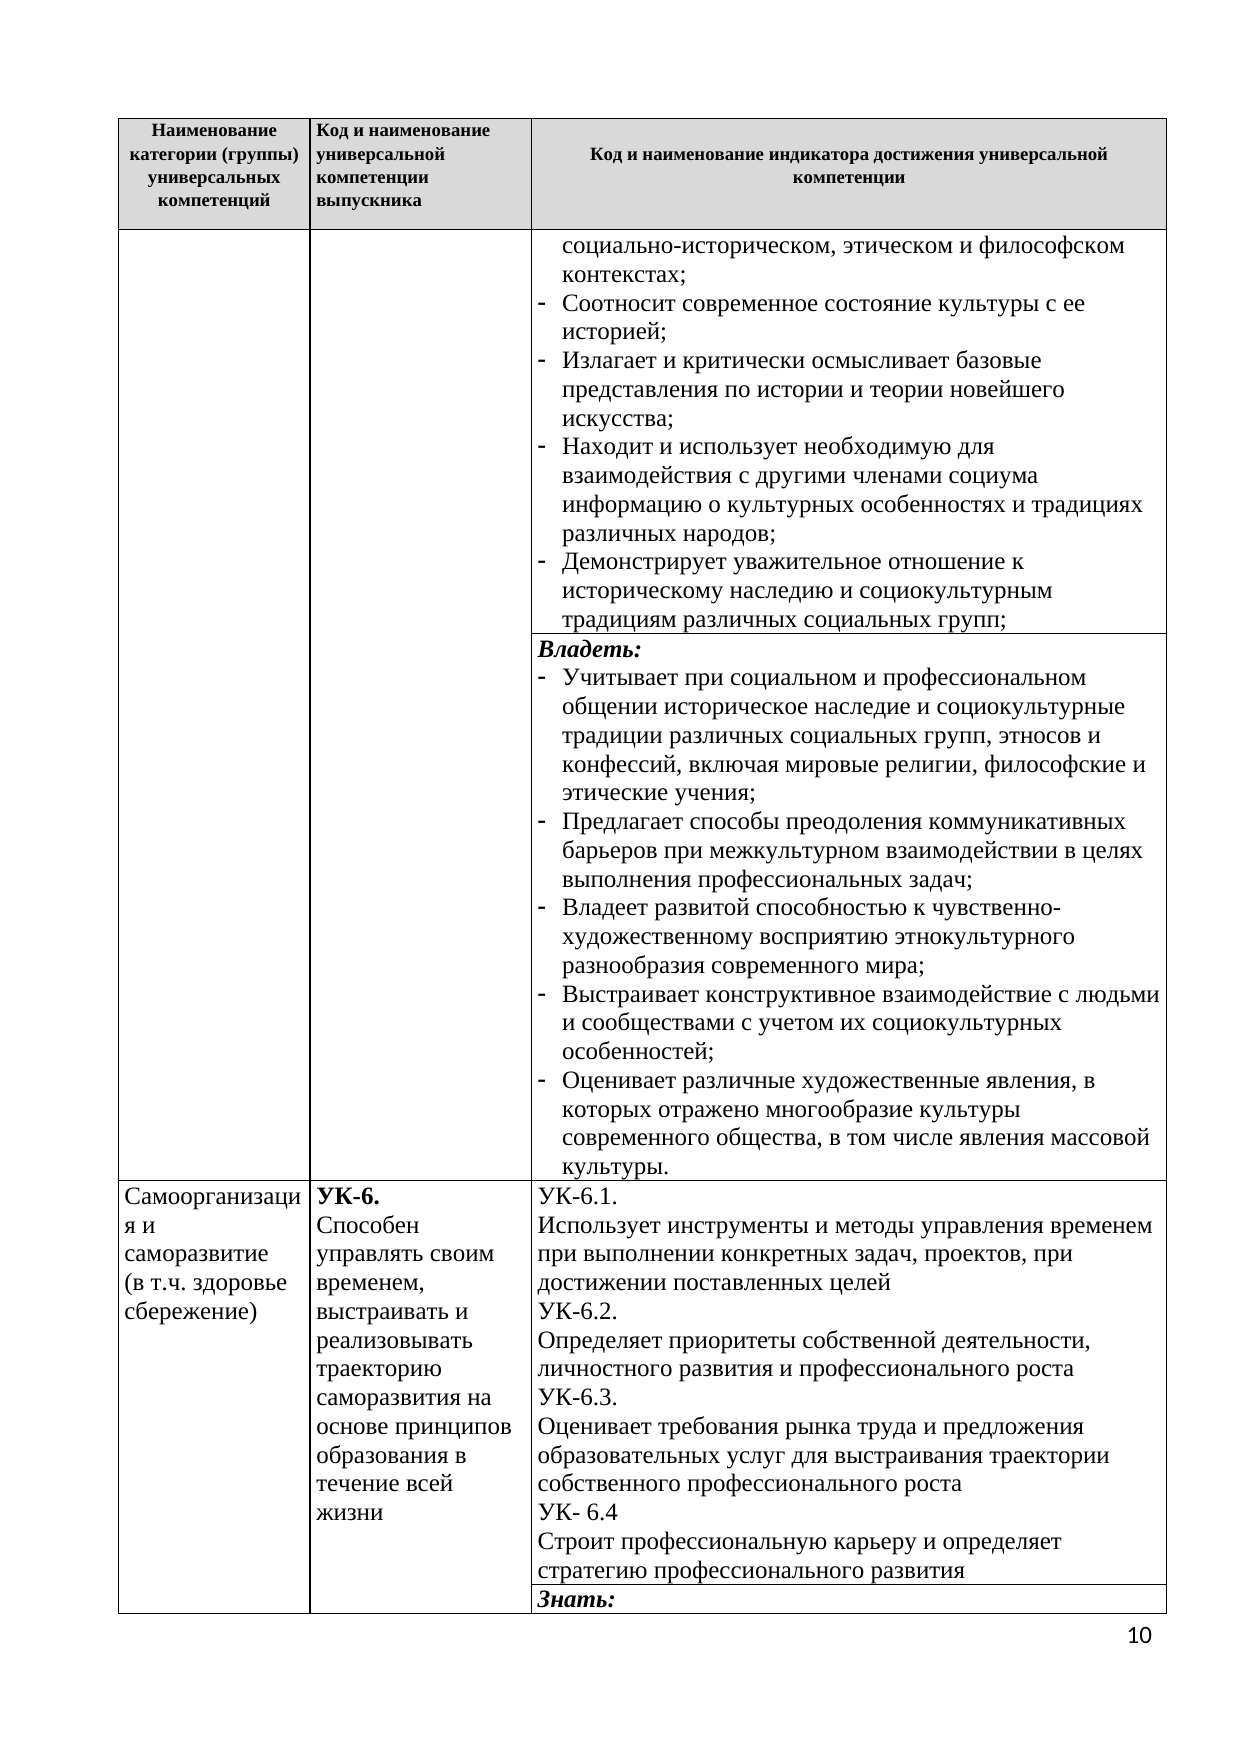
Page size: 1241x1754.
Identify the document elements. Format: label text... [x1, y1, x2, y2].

table_header Код и наименование индикатора достижения универсальной компетенции [532, 119, 1166, 229]
table_header Код и наименование универсальной компетенции выпускника [311, 119, 531, 229]
table_cell Владеть: Учитывает при социальном и профессиональном общении историческое наследие и социокультурные традиции различных социальных групп, этносов и конфессий, включая мировые религии, философские и этические учения; Предлагает способы преодоления коммуникативных барьеров при межкультурном взаимодействии в целях выполнения профессиональных задач; Владеет развитой способностью к чувственно-художественному восприятию этнокультурного разнообразия современного мира; Выстраивает конструктивное взаимодействие с людьми и сообществами с учетом их социокультурных особенностей; Оценивает различные художественные явления, в которых отражено многообразие культуры современного общества, в том числе явления массовой культуры. [532, 634, 1166, 1180]
table_header Наименование категории (группы) универсальных компетенций [119, 119, 309, 229]
table_cell УК-6.1. Использует инструменты и методы управления временем при выполнении конкретных задач, проектов, при достижении поставленных целей УК-6.2. Определяет приоритеты собственной деятельности, личностного развития и профессионального роста УК-6.3. Оценивает требования рынка труда и предложения образовательных услуг для выстраивания траектории собственного профессионального роста УК- 6.4 Строит профессиональную карьеру и определяет стратегию профессионального развития [532, 1181, 1166, 1583]
table_cell Самоорганизация и саморазвитие (в т.ч. здоровье сбережение) [119, 1181, 309, 1613]
table_cell УК-6. Способен управлять своим временем, выстраивать и реализовывать траекторию саморазвития на основе принципов образования в течение всей жизни [311, 1181, 531, 1613]
